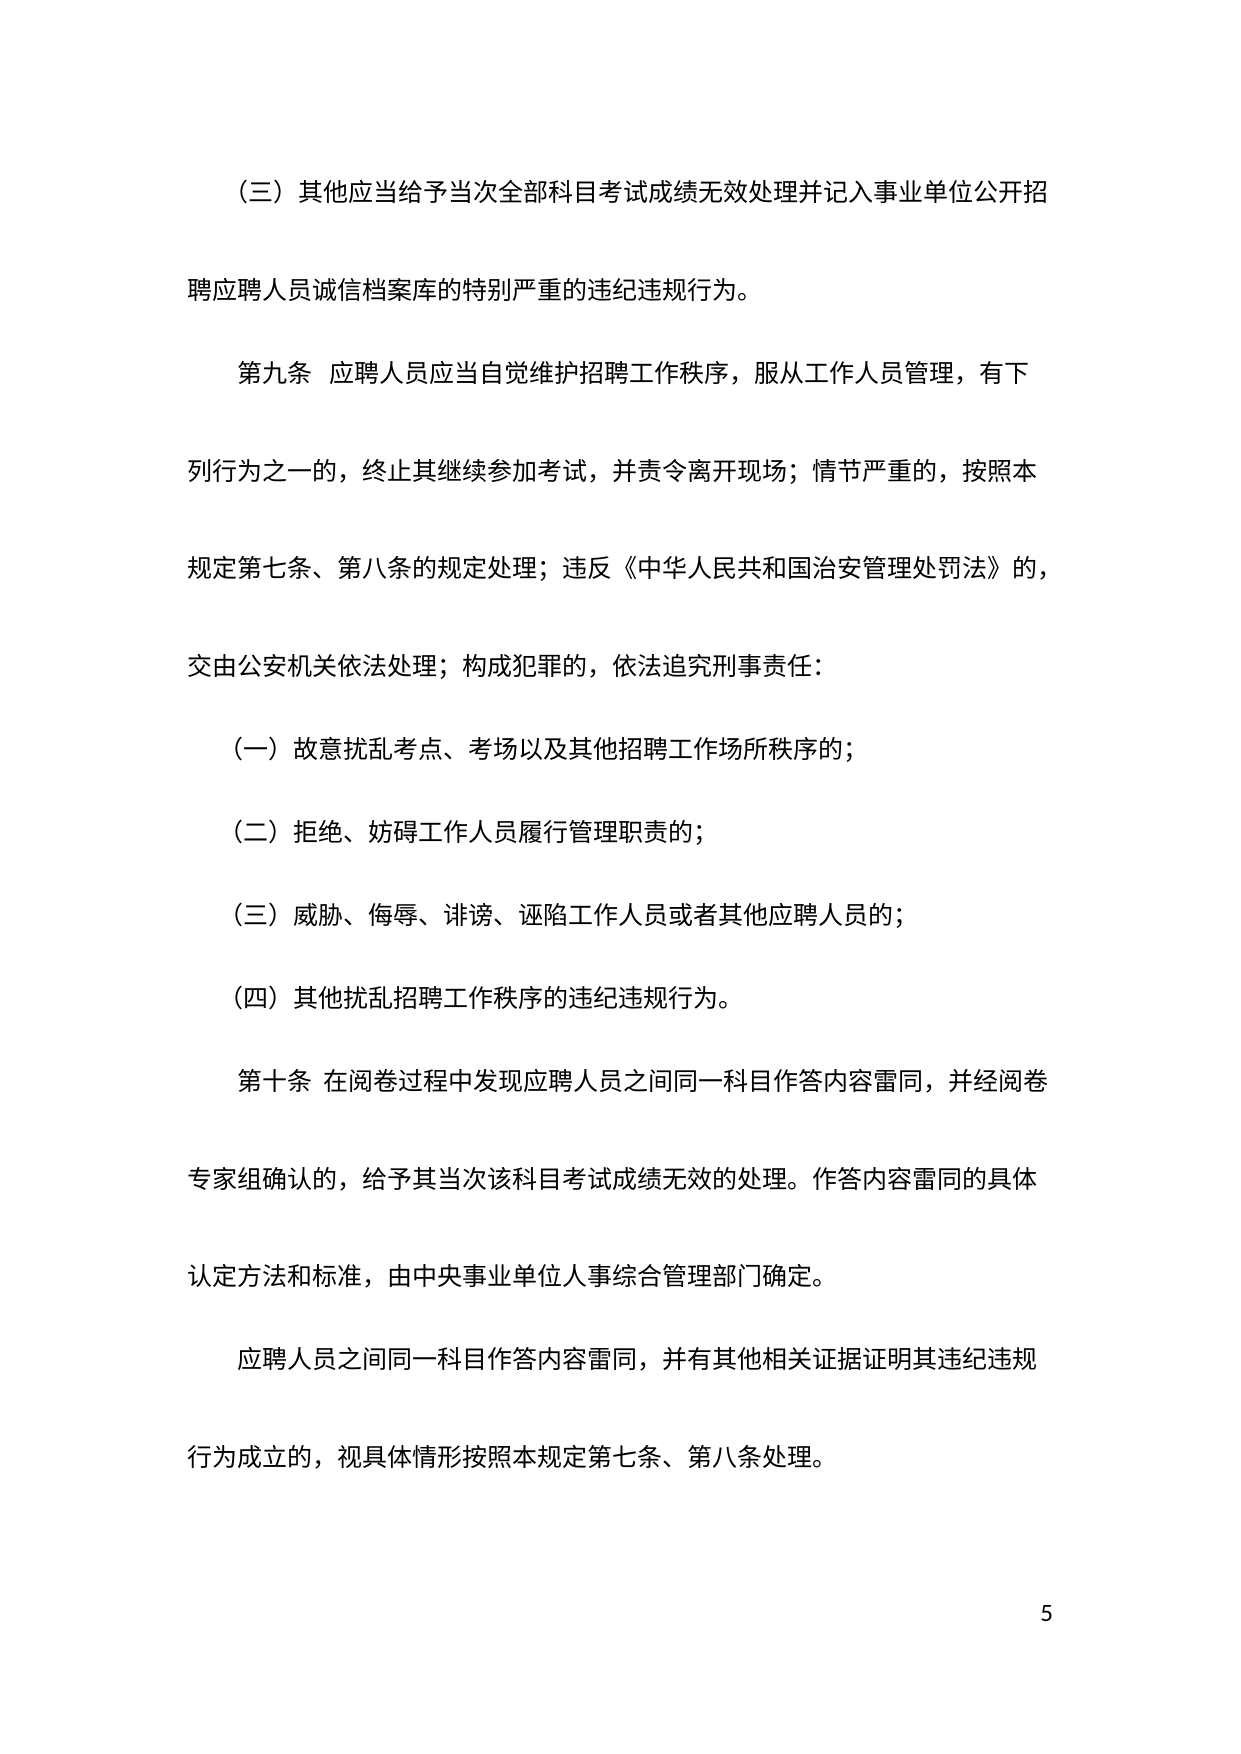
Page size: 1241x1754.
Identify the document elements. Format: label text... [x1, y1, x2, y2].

text （一）故意扰乱考点、考场以及其他招聘工作场所秩序的； [187, 715, 1053, 780]
text 应聘人员之间同一科目作答内容雷同，并有其他相关证据证明其违纪违规行为成立的，视具体情形按照本规定第七条、第八条处理。 [187, 1325, 1053, 1488]
text （三）威胁、侮辱、诽谤、诬陷工作人员或者其他应聘人员的； [187, 881, 1053, 946]
text （四）其他扰乱招聘工作秩序的违纪违规行为。 [187, 964, 1053, 1029]
text （二）拒绝、妨碍工作人员履行管理职责的； [187, 798, 1053, 863]
text 第十条 在阅卷过程中发现应聘人员之间同一科目作答内容雷同，并经阅卷专家组确认的，给予其当次该科目考试成绩无效的处理。作答内容雷同的具体认定方法和标准，由中央事业单位人事综合管理部门确定。 [187, 1047, 1053, 1307]
text （三）其他应当给予当次全部科目考试成绩无效处理并记入事业单位公开招聘应聘人员诚信档案库的特别严重的违纪违规行为。 [187, 158, 1053, 321]
text 第九条 应聘人员应当自觉维护招聘工作秩序，服从工作人员管理，有下列行为之一的，终止其继续参加考试，并责令离开现场；情节严重的，按照本规定第七条、第八条的规定处理；违反《中华人民共和国治安管理处罚法》的，交由公安机关依法处理；构成犯罪的，依法追究刑事责任： [187, 339, 1053, 697]
